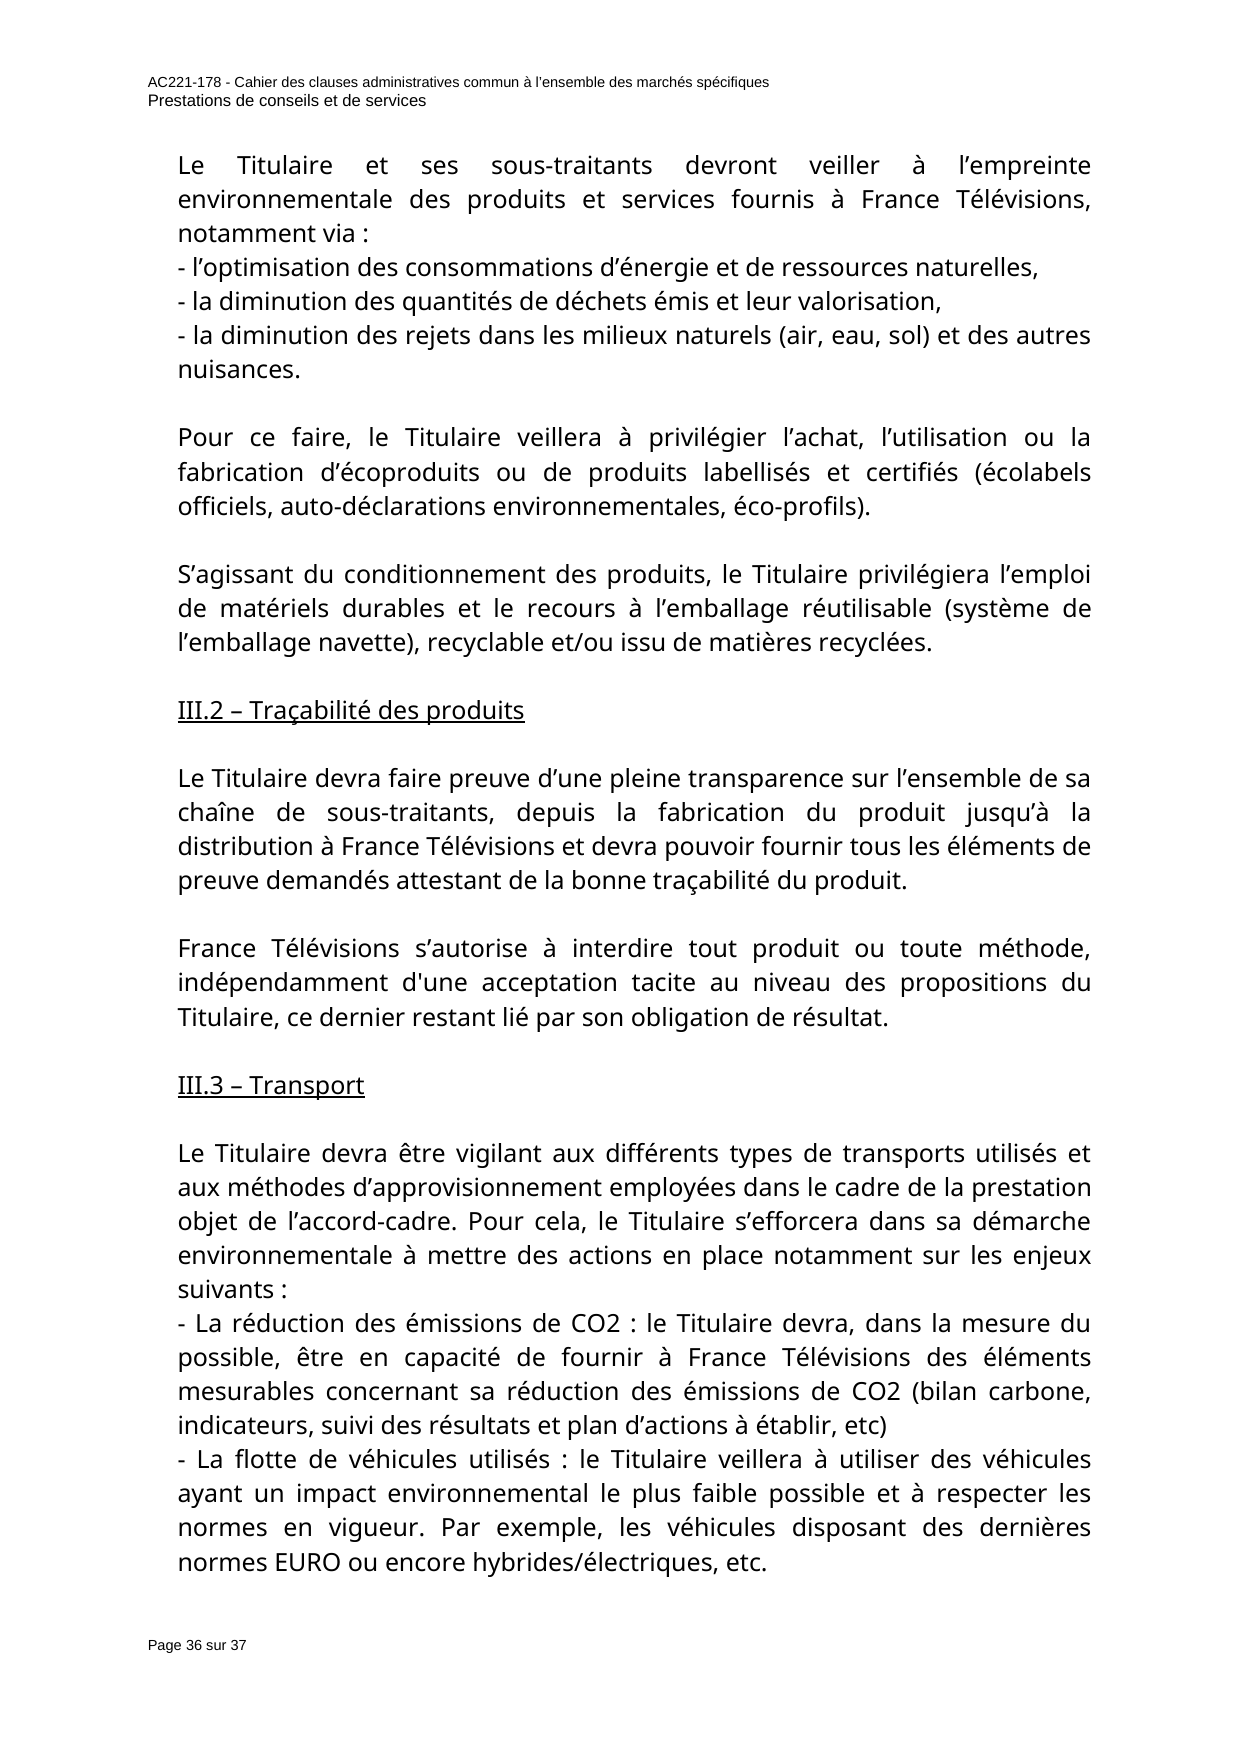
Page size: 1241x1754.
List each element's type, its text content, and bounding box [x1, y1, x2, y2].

text Le Titulaire devra être vigilant aux différents types de transports utilisés et aux méthodes d’approvisionnement employées dans le cadre de la prestation objet de l’accord-cadre. Pour cela, le Titulaire s’efforcera dans sa démarche environnementale à mettre des actions en place notamment sur les enjeux suivants : [177, 1135, 1093, 1306]
text III.2 – Traçabilité des produits [177, 693, 1093, 727]
text France Télévisions s’autorise à interdire tout produit ou toute méthode, indépendamment d'une acceptation tacite au niveau des propositions du Titulaire, ce dernier restant lié par son obligation de résultat. [177, 931, 1093, 1033]
text Le Titulaire devra faire preuve d’une pleine transparence sur l’ensemble de sa chaîne de sous-traitants, depuis la fabrication du produit jusqu’à la distribution à France Télévisions et devra pouvoir fournir tous les éléments de preuve demandés attestant de la bonne traçabilité du produit. [177, 761, 1093, 897]
text - l’optimisation des consommations d’énergie et de ressources naturelles, [177, 250, 1093, 284]
text III.3 – Transport [177, 1067, 1093, 1101]
text Le Titulaire et ses sous-traitants devront veiller à l’empreinte environnementale des produits et services fournis à France Télévisions, notamment via : [177, 148, 1093, 250]
text - la diminution des quantités de déchets émis et leur valorisation, [177, 284, 1093, 318]
text Pour ce faire, le Titulaire veillera à privilégier l’achat, l’utilisation ou la fabrication d’écoproduits ou de produits labellisés et certifiés (écolabels officiels, auto-déclarations environnementales, éco-profils). [177, 420, 1093, 522]
text - La réduction des émissions de CO2 : le Titulaire devra, dans la mesure du possible, être en capacité de fournir à France Télévisions des éléments mesurables concernant sa réduction des émissions de CO2 (bilan carbone, indicateurs, suivi des résultats et plan d’actions à établir, etc) [177, 1306, 1093, 1442]
text - la diminution des rejets dans les milieux naturels (air, eau, sol) et des autres nuisances. [177, 318, 1093, 386]
text - La flotte de véhicules utilisés : le Titulaire veillera à utiliser des véhicules ayant un impact environnemental le plus faible possible et à respecter les normes en vigueur. Par exemple, les véhicules disposant des dernières normes EURO ou encore hybrides/électriques, etc. [177, 1442, 1093, 1578]
text S’agissant du conditionnement des produits, le Titulaire privilégiera l’emploi de matériels durables et le recours à l’emballage réutilisable (système de l’emballage navette), recyclable et/ou issu de matières recyclées. [177, 556, 1093, 658]
